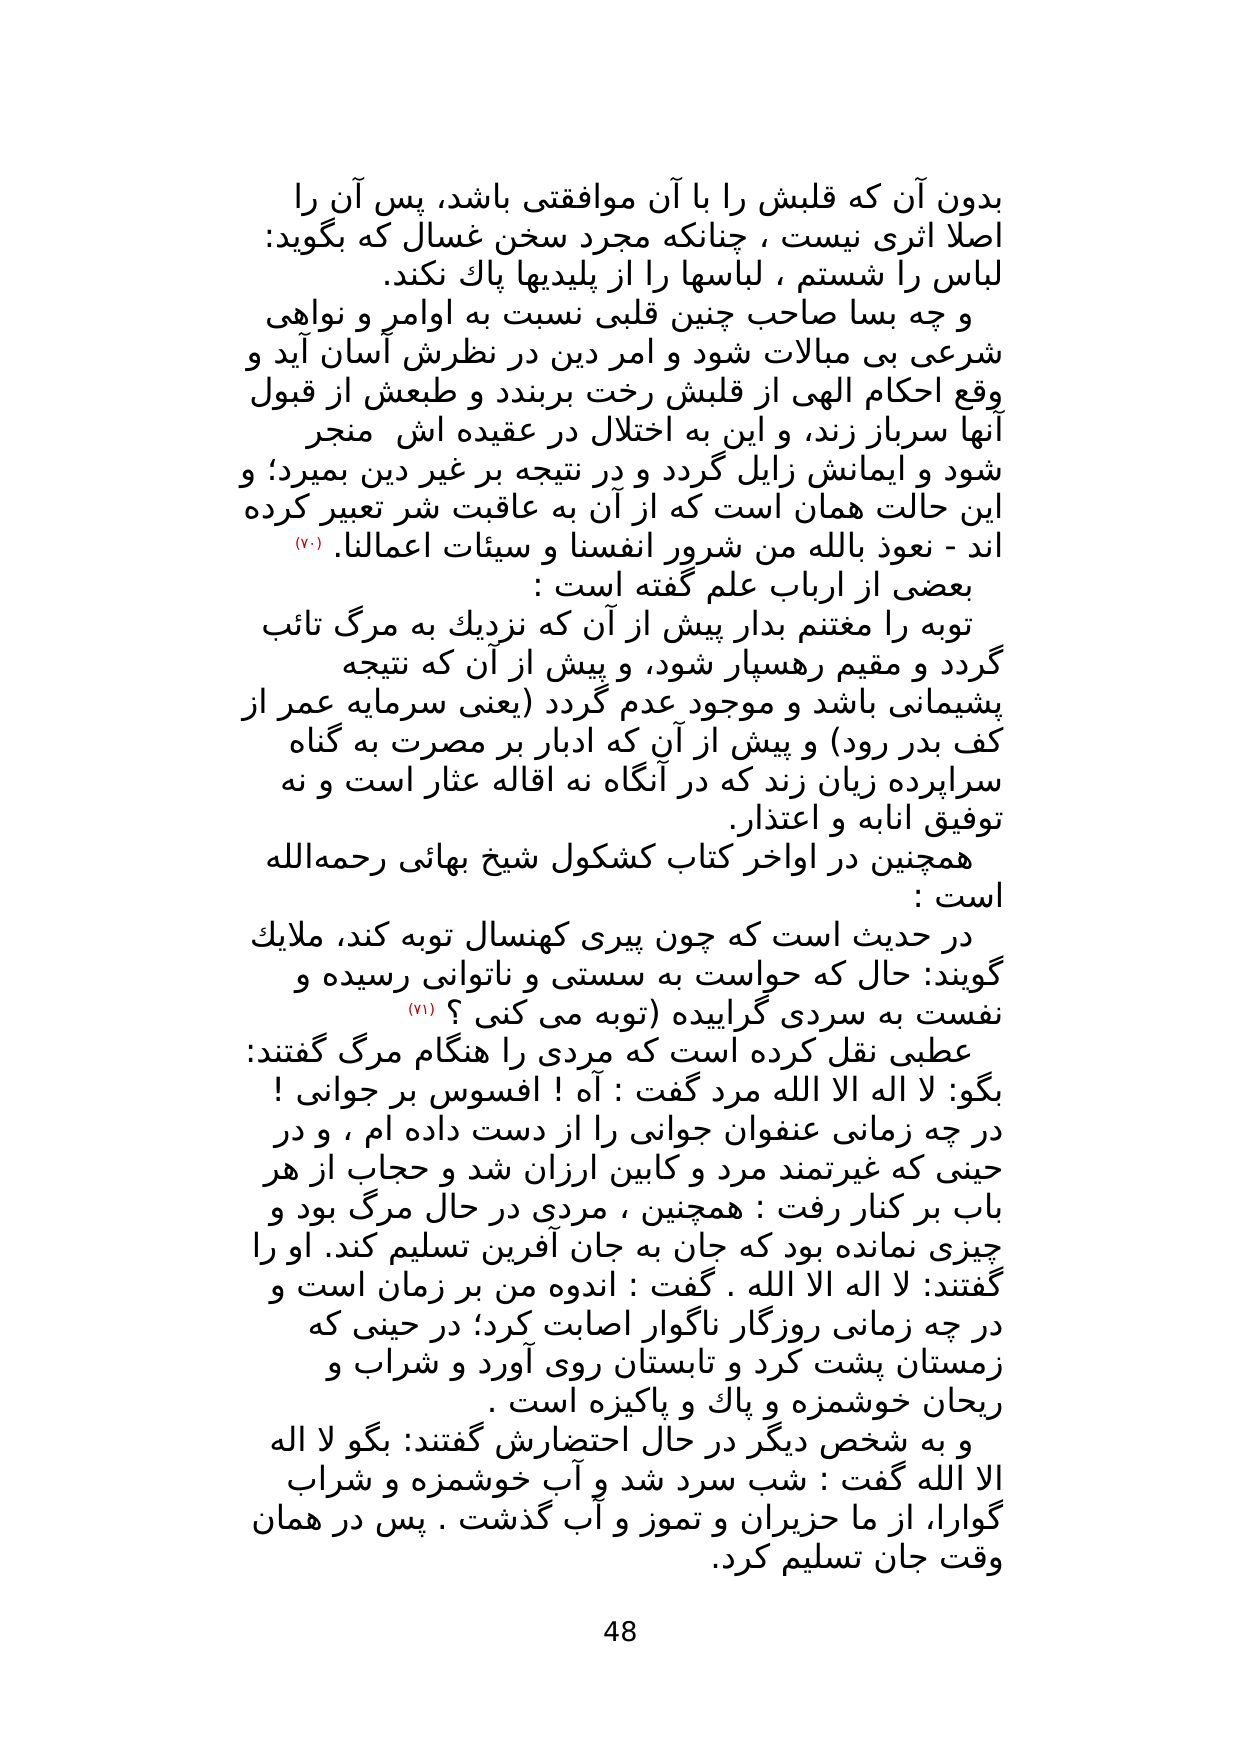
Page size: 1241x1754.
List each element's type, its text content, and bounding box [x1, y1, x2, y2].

text و چه بسا صاحب چنين قلبى نسبت به اوامر و نواهى شرعى بى مبالات شود و امر دين در نظرش آسان آيد و وقع احكام الهى از قلبش رخت بربندد و طبعش از قبول آنها سرباز زند، و اين به اختلال در عقيده اش ‍ منجر شود و ايمانش زايل گردد و در نتيجه بر غير دين بميرد؛ و اين حالت همان است كه از آن به عاقبت شر تعبير كرده اند - نعوذ بالله من شرور انفسنا و سيئات اعمالنا. (٧٠) [236, 294, 1004, 566]
text در حديث است كه چون پيرى كهنسال توبه كند، ملايك گويند: حال كه حواست به سستى و ناتوانى رسيده و نفست به سردى گراييده (توبه مى كنى ؟ (٧١) [236, 915, 1004, 1032]
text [236, 177, 1004, 294]
text بعضى از ارباب علم گفته است : [236, 566, 1004, 604]
text توبه را مغتنم بدار پيش از آن كه نزديك به مرگ تائب گردد و مقيم رهسپار شود، و پيش از آن كه نتيجه پشيمانى باشد و موجود عدم گردد (يعنى سرمايه عمر از كف بدر رود) و پيش از آن كه ادبار بر مصرت به گناه سراپرده زيان زند كه در آنگاه نه اقاله عثار است و نه توفيق انابه و اعتذار. [236, 604, 1004, 838]
text عطبى نقل كرده است كه مردى را هنگام مرگ گفتند: بگو: لا اله الا الله مرد گفت : آه ! افسوس بر جوانى ! در چه زمانى عنفوان جوانى را از دست داده ام ، و در حينى كه غيرتمند مرد و كابين ارزان شد و حجاب از هر باب بر كنار رفت : همچنين ، مردى در حال مرگ بود و چيزى نمانده بود كه جان به جان آفرين تسليم كند. او را گفتند: لا اله الا الله . گفت : اندوه من بر زمان است و در چه زمانى روزگار ناگوار اصابت كرد؛ در حينى كه زمستان پشت كرد و تابستان روى آورد و شراب و ريحان خوشمزه و پاك و پاكيزه است . [236, 1032, 1004, 1421]
text همچنين در اواخر كتاب كشكول شيخ بهائى رحمه‌الله است : [236, 838, 1004, 915]
text و به شخص ديگر در حال احتضارش گفتند: بگو لا اله الا الله گفت : شب سرد شد و آب خوشمزه و شراب گوارا، از ما حزيران و تموز و آب گذشت . پس در همان وقت جان تسليم كرد. [236, 1421, 1004, 1576]
